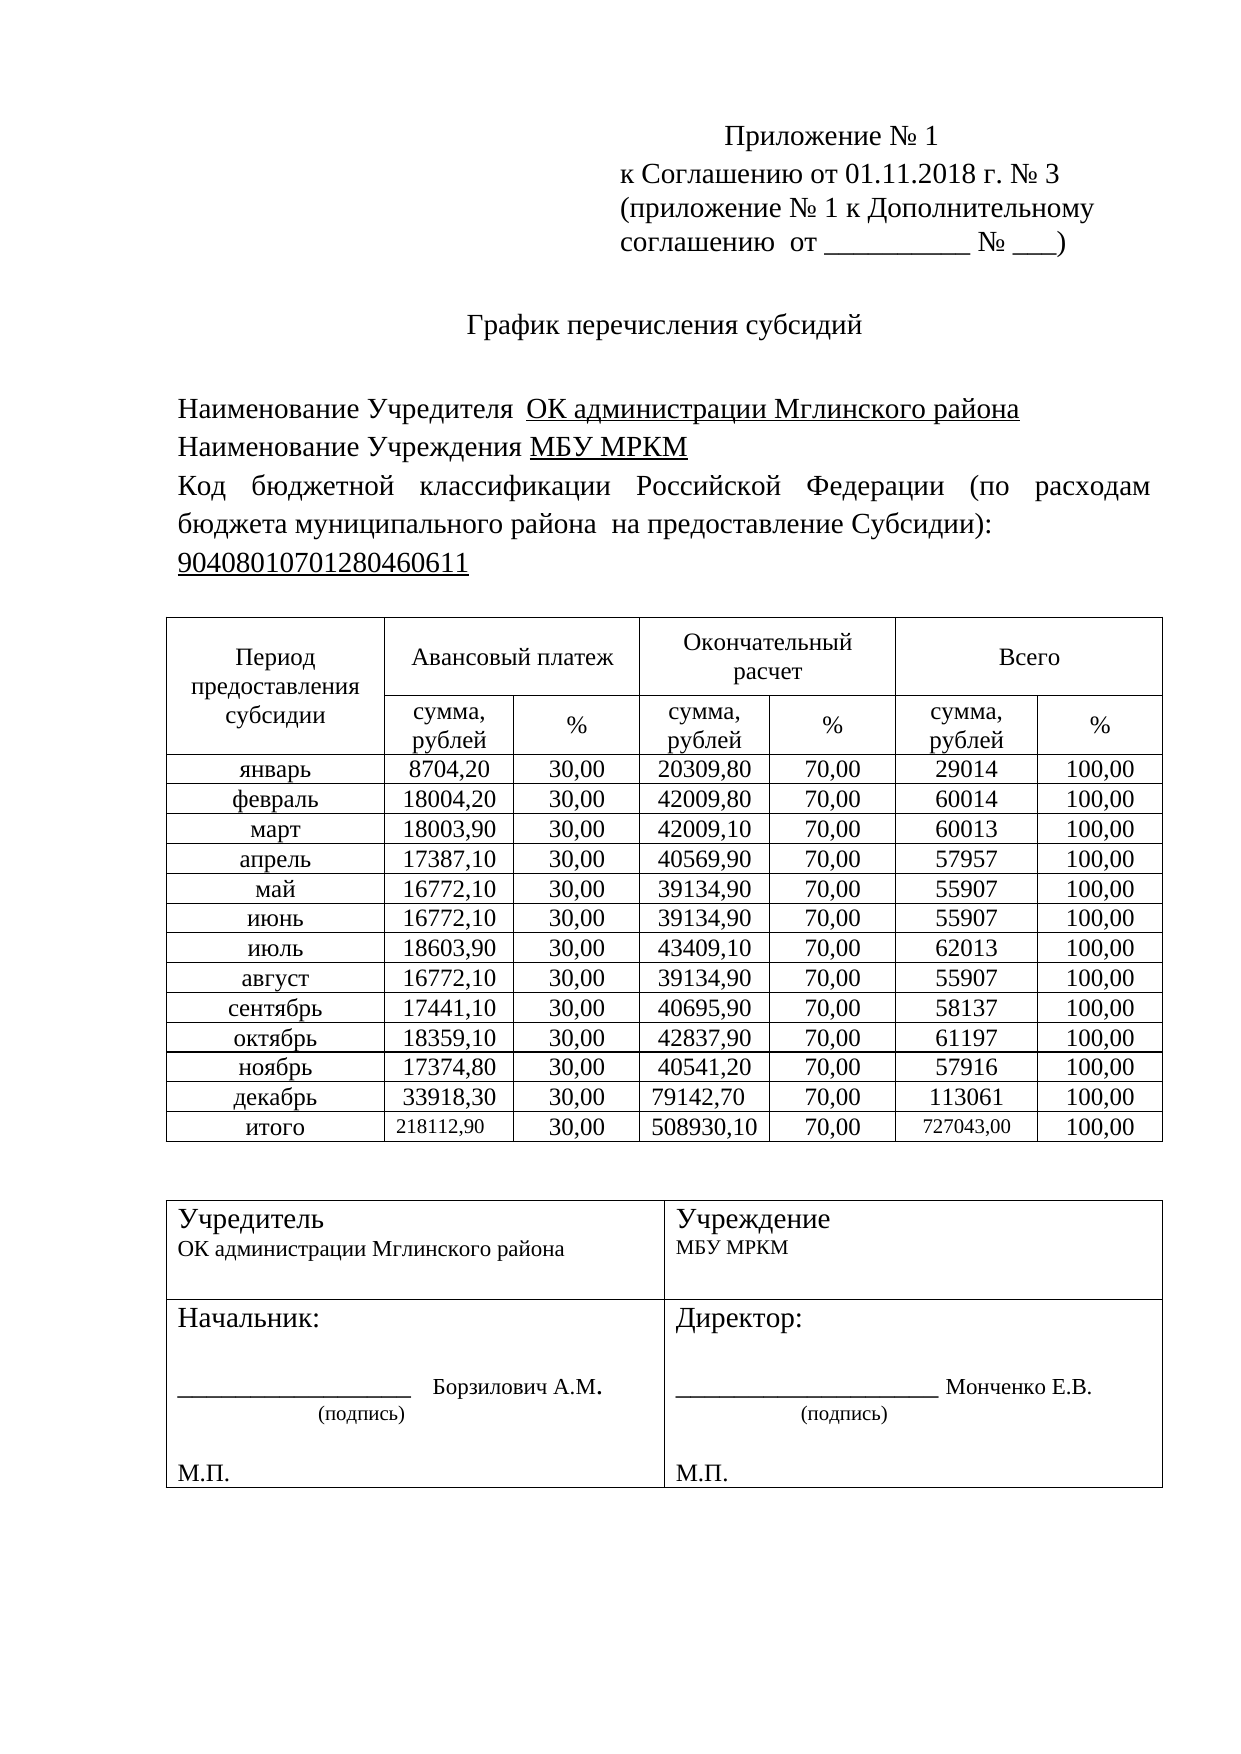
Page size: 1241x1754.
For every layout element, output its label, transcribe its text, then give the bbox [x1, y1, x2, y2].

table_cell 18003,90 [385, 814, 513, 843]
text к Соглашению от 01.11.2018 г. № 3 [177, 157, 1152, 190]
table_cell 39134,90 [640, 874, 769, 902]
table_cell октябрь [167, 1023, 384, 1051]
table_header Период предоставления субсидии [167, 618, 384, 753]
table_cell январь [167, 755, 384, 783]
table_cell 40695,90 [640, 993, 769, 1022]
table_cell 100,00 [1038, 784, 1162, 813]
table_cell август [167, 963, 384, 992]
table_cell 100,00 [1038, 1053, 1162, 1081]
text Приложение № 1 [177, 118, 1152, 152]
table_cell 17441,10 [385, 993, 513, 1022]
table_cell 61197 [896, 1023, 1037, 1051]
table_cell 100,00 [1038, 755, 1162, 783]
table_cell 100,00 [1038, 1082, 1162, 1111]
text Наименование Учреждения МБУ МРКМ [177, 429, 1152, 463]
table_cell март [167, 814, 384, 843]
table_cell 30,00 [514, 844, 639, 873]
text Код бюджетной классификации Российской Федерации (по расходам бюджета муниципального района на предоставление Субсидии): [177, 468, 1152, 540]
table_cell сумма, рублей [640, 696, 769, 753]
table_cell 30,00 [514, 874, 639, 902]
table_cell 57916 [896, 1053, 1037, 1081]
table_cell 100,00 [1038, 933, 1162, 962]
table_cell 70,00 [770, 844, 895, 873]
table_cell 70,00 [770, 933, 895, 962]
text соглашению от __________ № ___) [546, 224, 1152, 257]
table_cell % [514, 696, 639, 753]
table_cell итого [167, 1112, 384, 1141]
table_cell 57957 [896, 844, 1037, 873]
table_cell 100,00 [1038, 844, 1162, 873]
table_cell 40569,90 [640, 844, 769, 873]
table_cell 70,00 [770, 963, 895, 992]
table_cell 30,00 [514, 1112, 639, 1141]
table_cell февраль [167, 784, 384, 813]
table_cell 70,00 [770, 1082, 895, 1111]
table_cell 39134,90 [640, 963, 769, 992]
table_cell 29014 [896, 755, 1037, 783]
table_cell 42837,90 [640, 1023, 769, 1051]
table_cell ноябрь [167, 1053, 384, 1081]
table_cell 58137 [896, 993, 1037, 1022]
table_cell декабрь [167, 1082, 384, 1111]
table_cell 218112,90 [385, 1112, 513, 1141]
table_cell 60014 [896, 784, 1037, 813]
table_cell 39134,90 [640, 904, 769, 932]
table_cell 113061 [896, 1082, 1037, 1111]
table_cell 70,00 [770, 1112, 895, 1141]
table_cell июнь [167, 904, 384, 932]
table_header Учредитель ОК администрации Мглинского района [167, 1201, 664, 1299]
table_cell 18004,20 [385, 784, 513, 813]
table_cell Директор: __________________ Монченко Е.В. (подпись) М.П. [665, 1300, 1162, 1487]
table_cell 18603,90 [385, 933, 513, 962]
table_cell 70,00 [770, 814, 895, 843]
table_cell 70,00 [770, 1053, 895, 1081]
table_cell сумма, рублей [385, 696, 513, 753]
table_cell 30,00 [514, 963, 639, 992]
text (приложение № 1 к Дополнительному [177, 190, 1152, 224]
text График перечисления субсидий [177, 307, 1152, 341]
table_cell 100,00 [1038, 904, 1162, 932]
text 90408010701280460611 [177, 545, 1152, 578]
table_cell 100,00 [1038, 814, 1162, 843]
table_cell 100,00 [1038, 993, 1162, 1022]
table_cell 508930,10 [640, 1112, 769, 1141]
table_cell 30,00 [514, 993, 639, 1022]
table_cell 18359,10 [385, 1023, 513, 1051]
table_cell май [167, 874, 384, 902]
table_cell 62013 [896, 933, 1037, 962]
table_cell 100,00 [1038, 874, 1162, 902]
table_cell июль [167, 933, 384, 962]
table_cell 30,00 [514, 933, 639, 962]
table_cell сентябрь [167, 993, 384, 1022]
table_cell 42009,10 [640, 814, 769, 843]
table_cell 55907 [896, 904, 1037, 932]
table_cell 55907 [896, 963, 1037, 992]
table_cell 70,00 [770, 784, 895, 813]
table_cell 30,00 [514, 1082, 639, 1111]
table_cell 70,00 [770, 755, 895, 783]
table_cell 16772,10 [385, 874, 513, 902]
table_cell 79142,70 [640, 1082, 769, 1111]
table_cell апрель [167, 844, 384, 873]
table_cell Начальник: ________________ Борзилович А.М. (подпись) М.П. [167, 1300, 664, 1487]
table_header Учреждение МБУ МРКМ [665, 1201, 1162, 1299]
table_cell 70,00 [770, 993, 895, 1022]
table_header Авансовый платеж [385, 618, 639, 695]
table_cell 20309,80 [640, 755, 769, 783]
table_cell сумма, рублей [896, 696, 1037, 753]
table_cell 30,00 [514, 1023, 639, 1051]
text Наименование Учредителя ОК администрации Мглинского района [177, 391, 1152, 424]
table_cell 70,00 [770, 874, 895, 902]
table_cell 30,00 [514, 1053, 639, 1081]
table_cell 70,00 [770, 904, 895, 932]
table_cell 30,00 [514, 904, 639, 932]
table_cell 16772,10 [385, 963, 513, 992]
table_cell 33918,30 [385, 1082, 513, 1111]
table_cell 40541,20 [640, 1053, 769, 1081]
table_cell 60013 [896, 814, 1037, 843]
table_cell % [1038, 696, 1162, 753]
table_cell 30,00 [514, 755, 639, 783]
table_cell 17374,80 [385, 1053, 513, 1081]
table_cell 727043,00 [896, 1112, 1037, 1141]
table_cell 43409,10 [640, 933, 769, 962]
table_cell 100,00 [1038, 1023, 1162, 1051]
table_cell 100,00 [1038, 1112, 1162, 1141]
table_cell 70,00 [770, 1023, 895, 1051]
table_cell 16772,10 [385, 904, 513, 932]
table_cell 30,00 [514, 814, 639, 843]
table_header Всего [896, 618, 1162, 695]
table_cell 30,00 [514, 784, 639, 813]
table_cell 8704,20 [385, 755, 513, 783]
table_cell 17387,10 [385, 844, 513, 873]
table_cell 42009,80 [640, 784, 769, 813]
table_cell 100,00 [1038, 963, 1162, 992]
table_cell 55907 [896, 874, 1037, 902]
table_header Окончательный расчет [640, 618, 895, 695]
table_cell % [770, 696, 895, 753]
